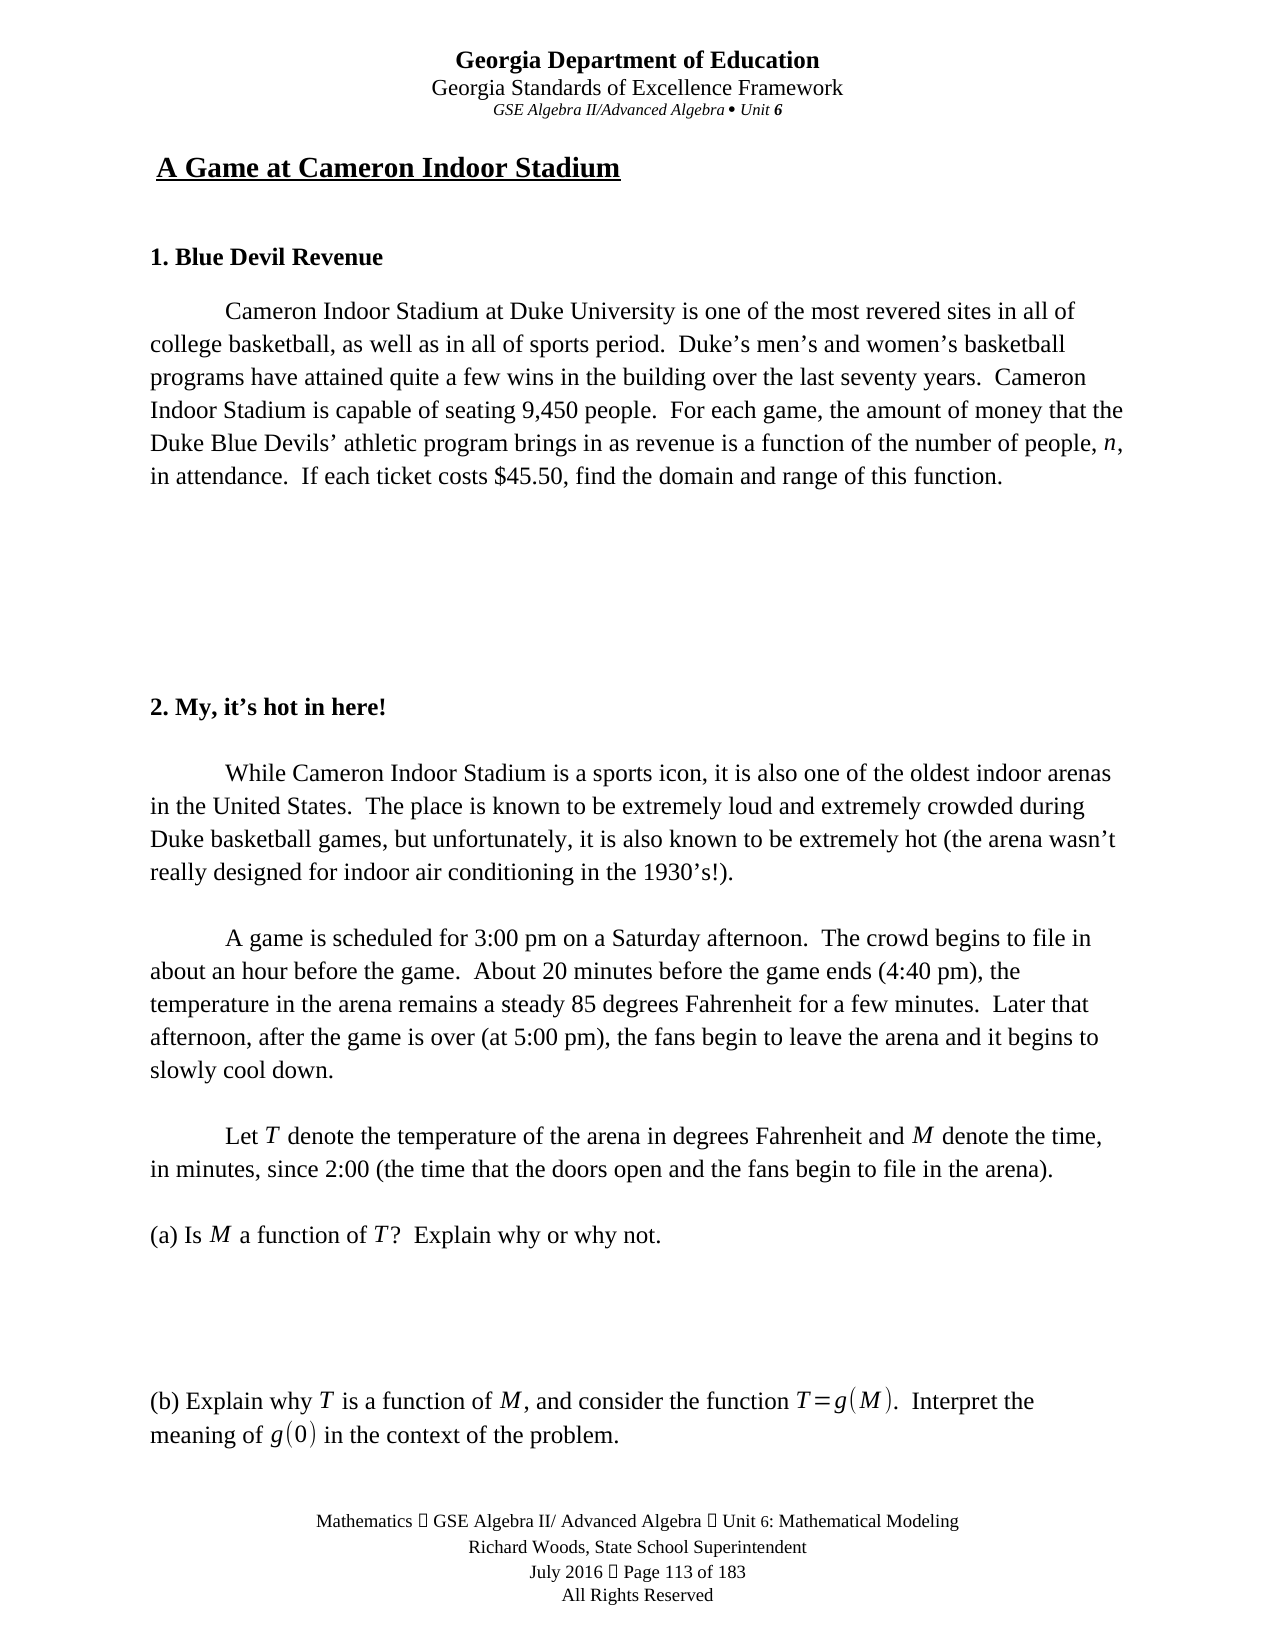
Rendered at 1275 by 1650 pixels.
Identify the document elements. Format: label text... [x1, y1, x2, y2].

text (b) Explain why is a function of , and consider the function . Interpret the meaning of in the context of the problem. [150, 1385, 1125, 1449]
text While Cameron Indoor Stadium is a sports icon, it is also one of the oldest indoor arenas in the United States. The place is known to be extremely loud and extremely crowded during Duke basketball games, but unfortunately, it is also known to be extremely hot (the arena wasn’t really designed for indoor air conditioning in the 1930’s!). [150, 758, 1125, 886]
text A game is scheduled for 3:00 pm on a Saturday afternoon. The crowd begins to file in about an hour before the game. About 20 minutes before the game ends (4:40 pm), the temperature in the arena remains a steady 85 degrees Fahrenheit for a few minutes. Later that afternoon, after the game is over (at 5:00 pm), the fans begin to leave the arena and it begins to slowly cool down. [150, 923, 1125, 1084]
text A Game at Cameron Indoor Stadium [150, 150, 1125, 183]
text 2. My, it’s hot in here! [150, 692, 1125, 721]
text (a) Is a function of ? Explain why or why not. [150, 1220, 1125, 1249]
text Cameron Indoor Stadium at Duke University is one of the most revered sites in all of college basketball, as well as in all of sports period. Duke’s men’s and women’s basketball programs have attained quite a few wins in the building over the last seventy years. Cameron Indoor Stadium is capable of seating 9,450 people. For each game, the amount of money that the Duke Blue Devils’ athletic program brings in as revenue is a function of the number of people, , in attendance. If each ticket costs $45.50, find the domain and range of this function. [150, 296, 1125, 490]
text 1. Blue Devil Revenue [150, 242, 1125, 271]
text Let denote the temperature of the arena in degrees Fahrenheit and denote the time, in minutes, since 2:00 (the time that the doors open and the fans begin to file in the arena). [150, 1121, 1125, 1183]
